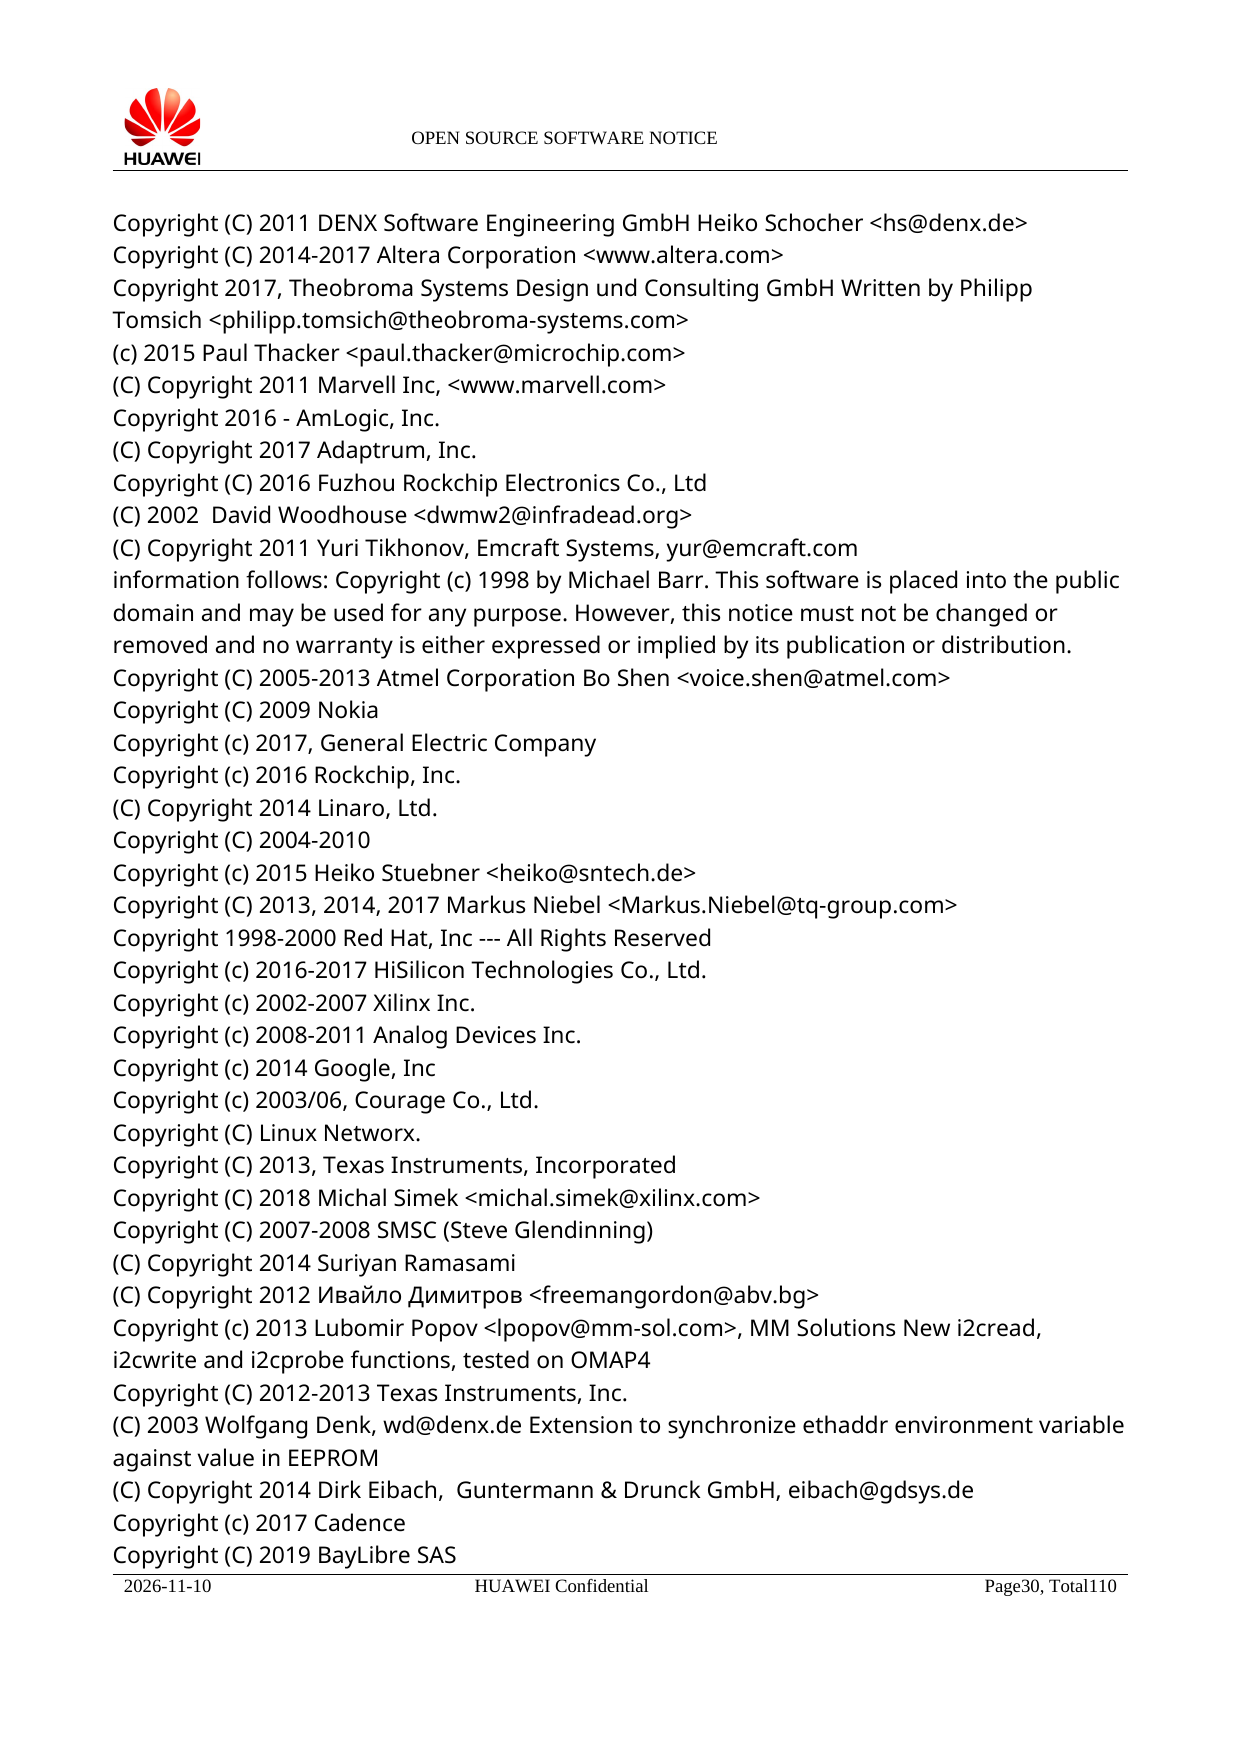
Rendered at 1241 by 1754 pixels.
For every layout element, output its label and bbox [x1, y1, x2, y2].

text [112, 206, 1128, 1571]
picture [124, 88, 201, 165]
